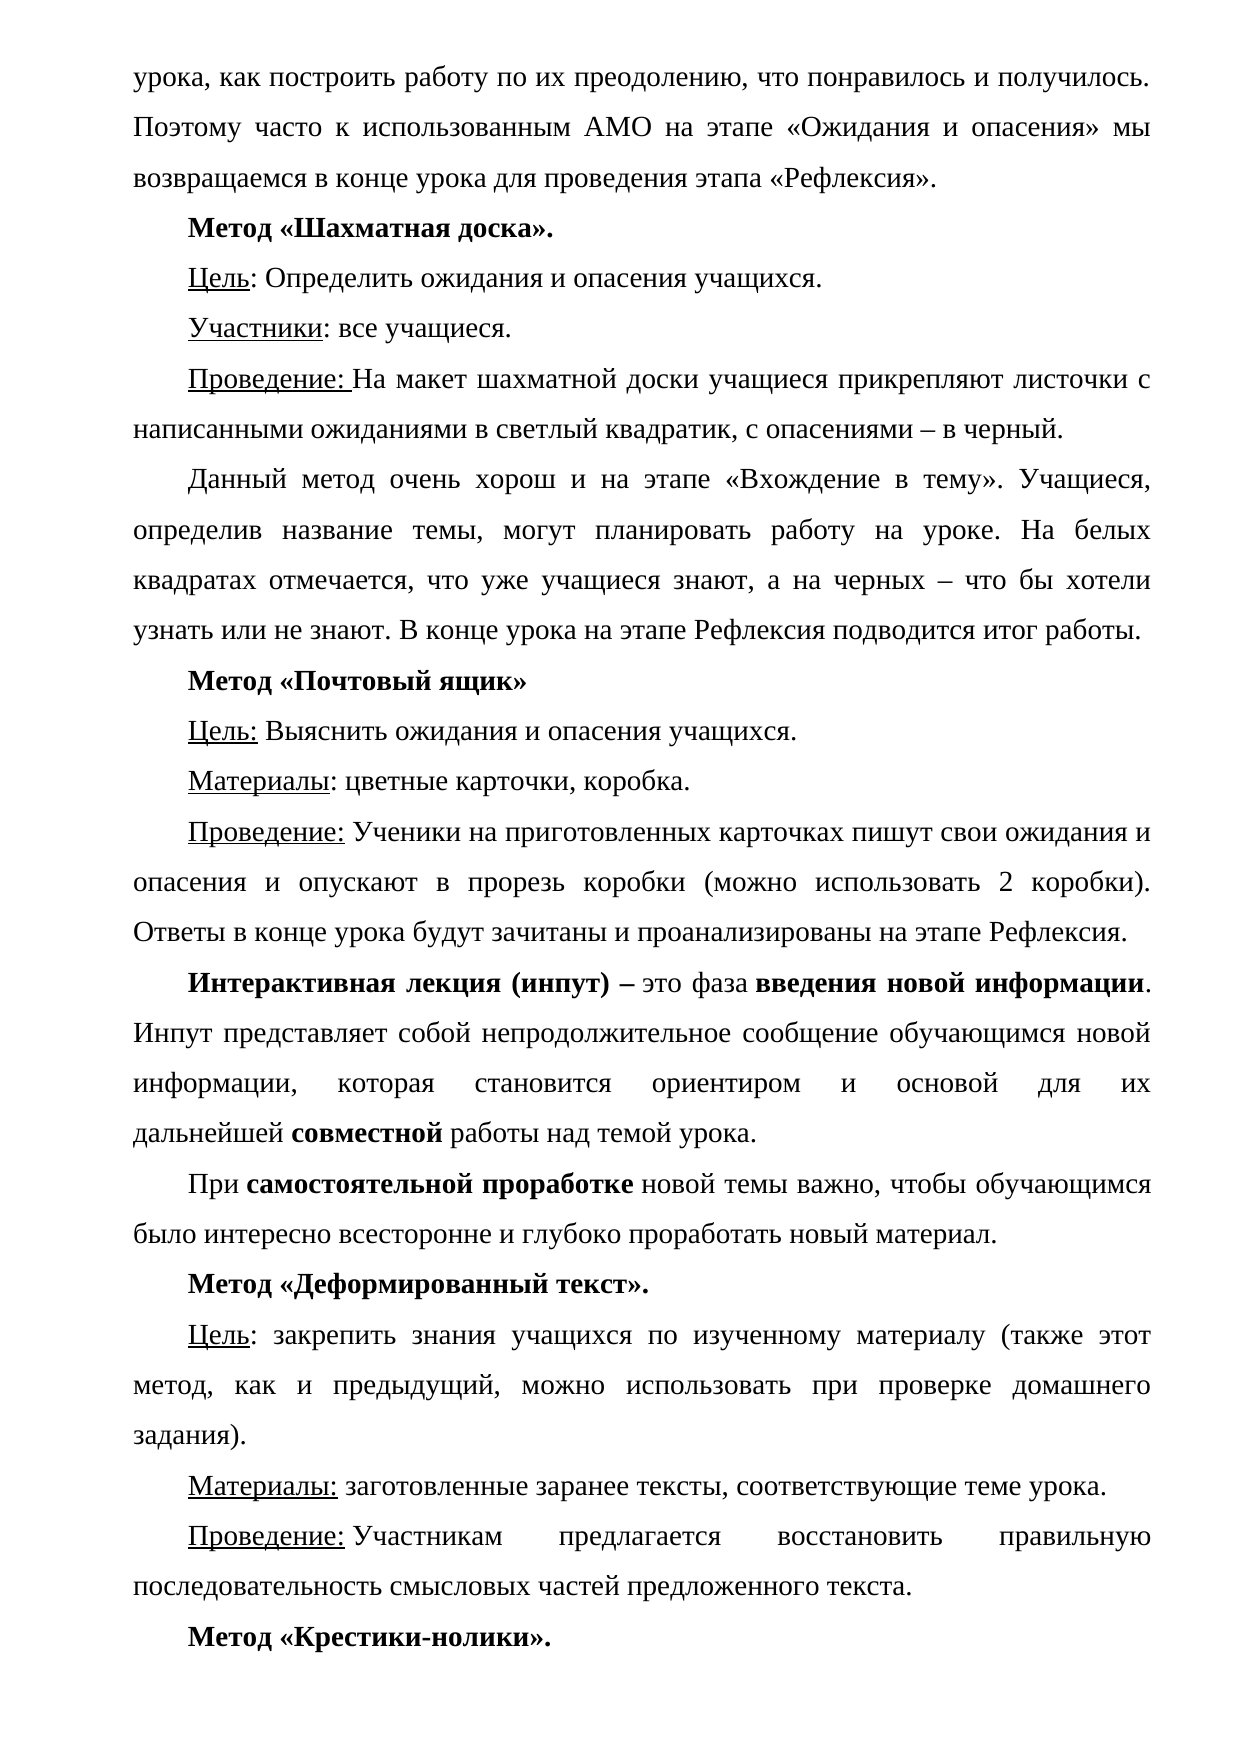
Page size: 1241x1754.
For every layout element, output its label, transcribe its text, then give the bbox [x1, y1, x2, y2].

text Метод «Шахматная доска». [133, 210, 1152, 243]
text Материалы: цветные карточки, коробка. [133, 763, 1152, 797]
text Интерактивная лекция (инпут) – это фаза введения новой информации. Инпут представляет собой непродолжительное сообщение обучающимся новой информации, которая становится ориентиром и основой для их дальнейшей совместной работы над темой урока. [133, 965, 1152, 1149]
text Материалы: заготовленные заранее тексты, соответствующие теме урока. [133, 1468, 1152, 1501]
text Метод «Деформированный текст». [133, 1267, 1152, 1300]
text Метод «Почтовый ящик» [133, 663, 1152, 696]
text Данный метод очень хорош и на этапе «Вхождение в тему». Учащиеся, определив название темы, могут планировать работу на уроке. На белых квадратах отмечается, что уже учащиеся знают, а на черных – что бы хотели узнать или не знают. В конце урока на этапе Рефлексия подводится итог работы. [133, 462, 1152, 646]
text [133, 59, 1152, 193]
text Проведение: Участникам предлагается восстановить правильную последовательность смысловых частей предложенного текста. [133, 1518, 1152, 1602]
text Цель: Определить ожидания и опасения учащихся. [133, 260, 1152, 294]
text Метод «Крестики-нолики». [133, 1619, 1152, 1652]
text Проведение: Ученики на приготовленных карточках пишут свои ожидания и опасения и опускают в прорезь коробки (можно использовать 2 коробки). Ответы в конце урока будут зачитаны и проанализированы на этапе Рефлексия. [133, 814, 1152, 948]
text Цель: закрепить знания учащихся по изученному материалу (также этот метод, как и предыдущий, можно использовать при проверке домашнего задания). [133, 1317, 1152, 1451]
text Проведение: На макет шахматной доски учащиеся прикрепляют листочки с написанными ожиданиями в светлый квадратик, с опасениями – в черный. [133, 361, 1152, 445]
text Участники: все учащиеся. [133, 311, 1152, 344]
text Цель: Выяснить ожидания и опасения учащихся. [133, 713, 1152, 747]
text При самостоятельной проработке новой темы важно, чтобы обучающимся было интересно всесторонне и глубоко проработать новый материал. [133, 1166, 1152, 1250]
